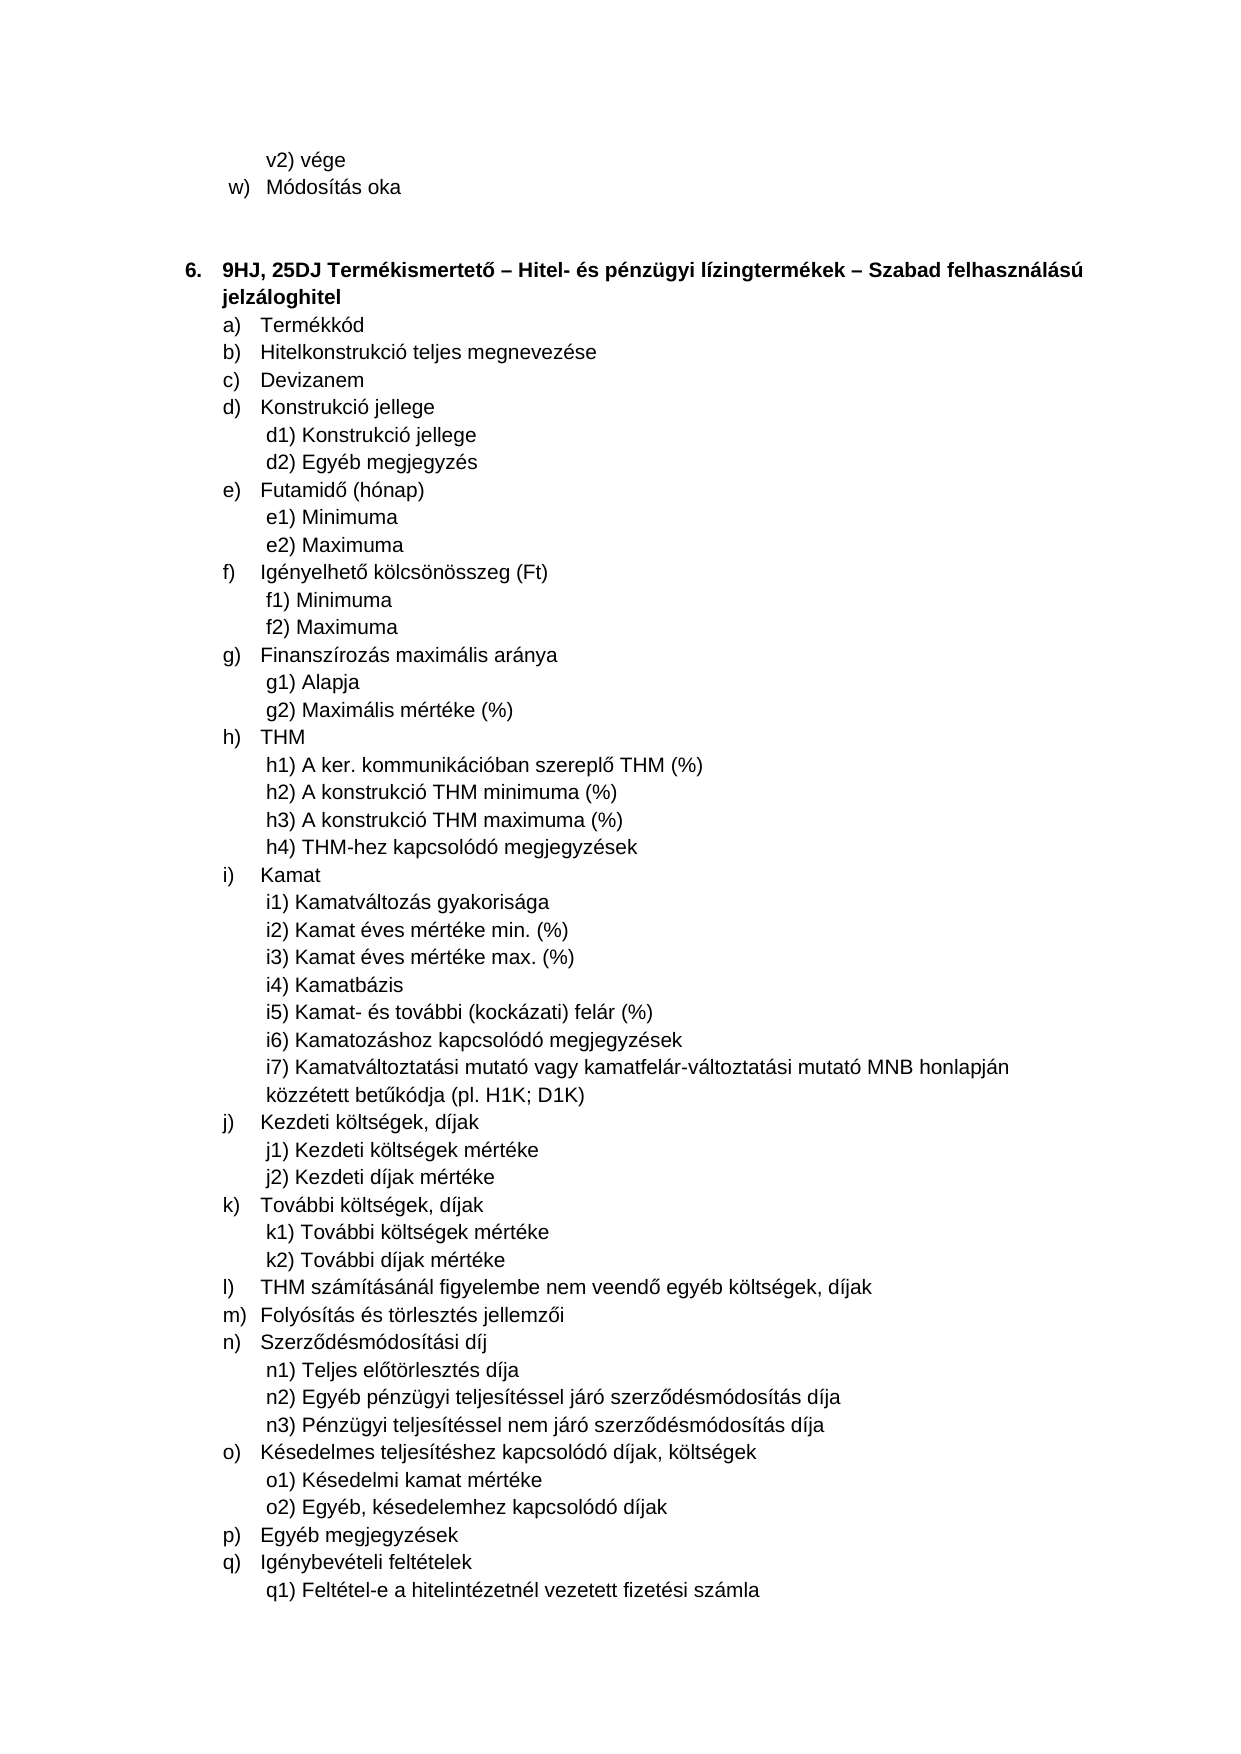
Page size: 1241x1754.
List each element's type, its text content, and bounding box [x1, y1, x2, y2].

list n1) Teljes előtörlesztés díja [266, 1358, 1093, 1382]
list i7) Kamatváltoztatási mutató vagy kamatfelár-változtatási mutató MNB honlapján közzétett betűkódja (pl. H1K; D1K) [266, 1055, 1093, 1107]
list k1) További költségek mértéke [266, 1220, 1093, 1244]
list d2) Egyéb megjegyzés [266, 450, 1093, 474]
list j2) Kezdeti díjak mértéke [266, 1165, 1093, 1189]
list Szerződésmódosítási díj [223, 1330, 1093, 1354]
list h4) THM-hez kapcsolódó megjegyzések [266, 835, 1093, 859]
list 9HJ, 25DJ Termékismertető – Hitel- és pénzügyi lízingtermékek – Szabad felhasználású jelzáloghitel [185, 258, 1093, 309]
list f1) Minimuma [266, 588, 1093, 612]
list THM számításánál figyelembe nem veendő egyéb költségek, díjak [223, 1275, 1093, 1299]
list Devizanem [223, 368, 1093, 392]
list Konstrukció jellege [223, 395, 1093, 419]
list Igényelhető kölcsönösszeg (Ft) [223, 560, 1093, 584]
list n3) Pénzügyi teljesítéssel nem járó szerződésmódosítás díja [266, 1413, 1093, 1437]
list Futamidő (hónap) [223, 478, 1093, 502]
list o2) Egyéb, késedelemhez kapcsolódó díjak [266, 1495, 1093, 1519]
list q1) Feltétel-e a hitelintézetnél vezetett fizetési számla [266, 1578, 1093, 1602]
list i3) Kamat éves mértéke max. (%) [266, 945, 1093, 969]
list g2) Maximális mértéke (%) [266, 698, 1093, 722]
list v2) vége [266, 148, 1093, 172]
list Hitelkonstrukció teljes megnevezése [223, 340, 1093, 364]
list h3) A konstrukció THM maximuma (%) [266, 808, 1093, 832]
list i6) Kamatozáshoz kapcsolódó megjegyzések [266, 1028, 1093, 1052]
list f2) Maximuma [266, 615, 1093, 639]
list Egyéb megjegyzések [223, 1523, 1093, 1547]
list Igénybevételi feltételek [223, 1550, 1093, 1574]
list THM [223, 725, 1093, 749]
list i5) Kamat- és további (kockázati) felár (%) [266, 1000, 1093, 1024]
list o1) Késedelmi kamat mértéke [266, 1468, 1093, 1492]
list h2) A konstrukció THM minimuma (%) [266, 780, 1093, 804]
list e2) Maximuma [266, 533, 1093, 557]
list d1) Konstrukció jellege [266, 423, 1093, 447]
list További költségek, díjak [223, 1193, 1093, 1217]
list g1) Alapja [266, 670, 1093, 694]
list Kamat [223, 863, 1093, 887]
list k2) További díjak mértéke [266, 1248, 1093, 1272]
list j1) Kezdeti költségek mértéke [266, 1138, 1093, 1162]
list Finanszírozás maximális aránya [223, 643, 1093, 667]
list Termékkód [223, 313, 1093, 337]
list Késedelmes teljesítéshez kapcsolódó díjak, költségek [223, 1440, 1093, 1464]
list n2) Egyéb pénzügyi teljesítéssel járó szerződésmódosítás díja [266, 1385, 1093, 1409]
list i4) Kamatbázis [266, 973, 1093, 997]
list i2) Kamat éves mértéke min. (%) [266, 918, 1093, 942]
list i1) Kamatváltozás gyakorisága [266, 890, 1093, 914]
list Módosítás oka [228, 175, 1093, 199]
list h1) A ker. kommunikációban szereplő THM (%) [266, 753, 1093, 777]
list e1) Minimuma [266, 505, 1093, 529]
list Folyósítás és törlesztés jellemzői [223, 1303, 1093, 1327]
list Kezdeti költségek, díjak [223, 1110, 1093, 1134]
